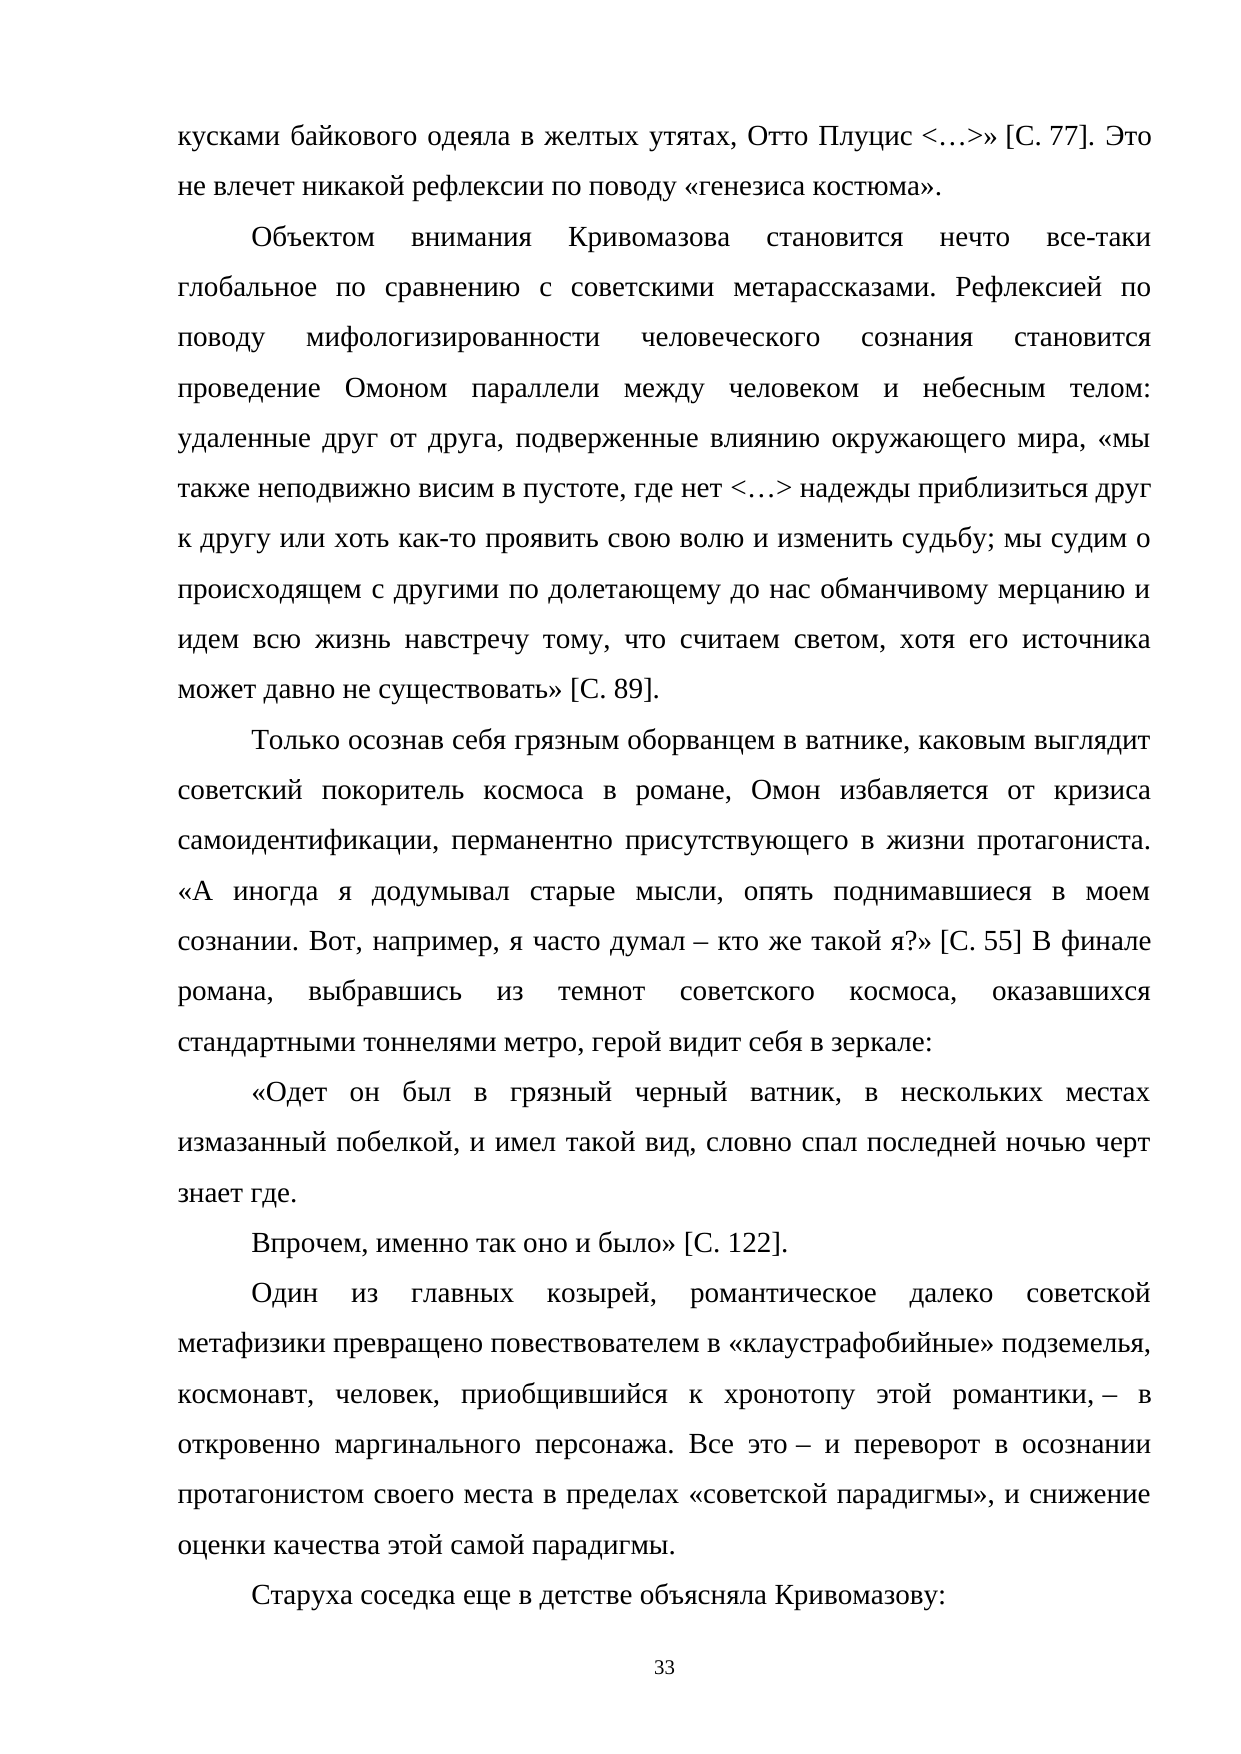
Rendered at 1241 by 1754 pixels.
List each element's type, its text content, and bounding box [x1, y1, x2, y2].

text Старуха соседка еще в детстве объясняла Кривомазову: [177, 1577, 1152, 1611]
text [177, 118, 1152, 202]
text Только осознав себя грязным оборванцем в ватнике, каковым выглядит советский покоритель космоса в романе, Омон избавляется от кризиса самоидентификации, перманентно присутствующего в жизни протагониста. «А иногда я додумывал старые мысли, опять поднимавшиеся в моем сознании. Вот, например, я часто думал – кто же такой я?» [С. 55] В финале романа, выбравшись из темнот советского космоса, оказавшихся стандартными тоннелями метро, герой видит себя в зеркале: [177, 722, 1152, 1057]
text Объектом внимания Кривомазова становится нечто все-таки глобальное по сравнению с советскими метарассказами. Рефлексией по поводу мифологизированности человеческого сознания становится проведение Омоном параллели между человеком и небесным телом: удаленные друг от друга, подверженные влиянию окружающего мира, «мы также неподвижно висим в пустоте, где нет <…> надежды приблизиться друг к другу или хоть как-то проявить свою волю и изменить судьбу; мы судим о происходящем с другими по долетающему до нас обманчивому мерцанию и идем всю жизнь навстречу тому, что считаем светом, хотя его источника может давно не существовать» [С. 89]. [177, 219, 1152, 705]
text «Одет он был в грязный черный ватник, в нескольких местах измазанный побелкой, и имел такой вид, словно спал последней ночью черт знает где. [177, 1074, 1152, 1208]
text Один из главных козырей, романтическое далеко советской метафизики превращено повествователем в «клаустрафобийные» подземелья, космонавт, человек, приобщившийся к хронотопу этой романтики, – в откровенно маргинального персонажа. Все это – и переворот в осознании протагонистом своего места в пределах «советской парадигмы», и снижение оценки качества этой самой парадигмы. [177, 1275, 1152, 1560]
text Впрочем, именно так оно и было» [С. 122]. [177, 1225, 1152, 1258]
